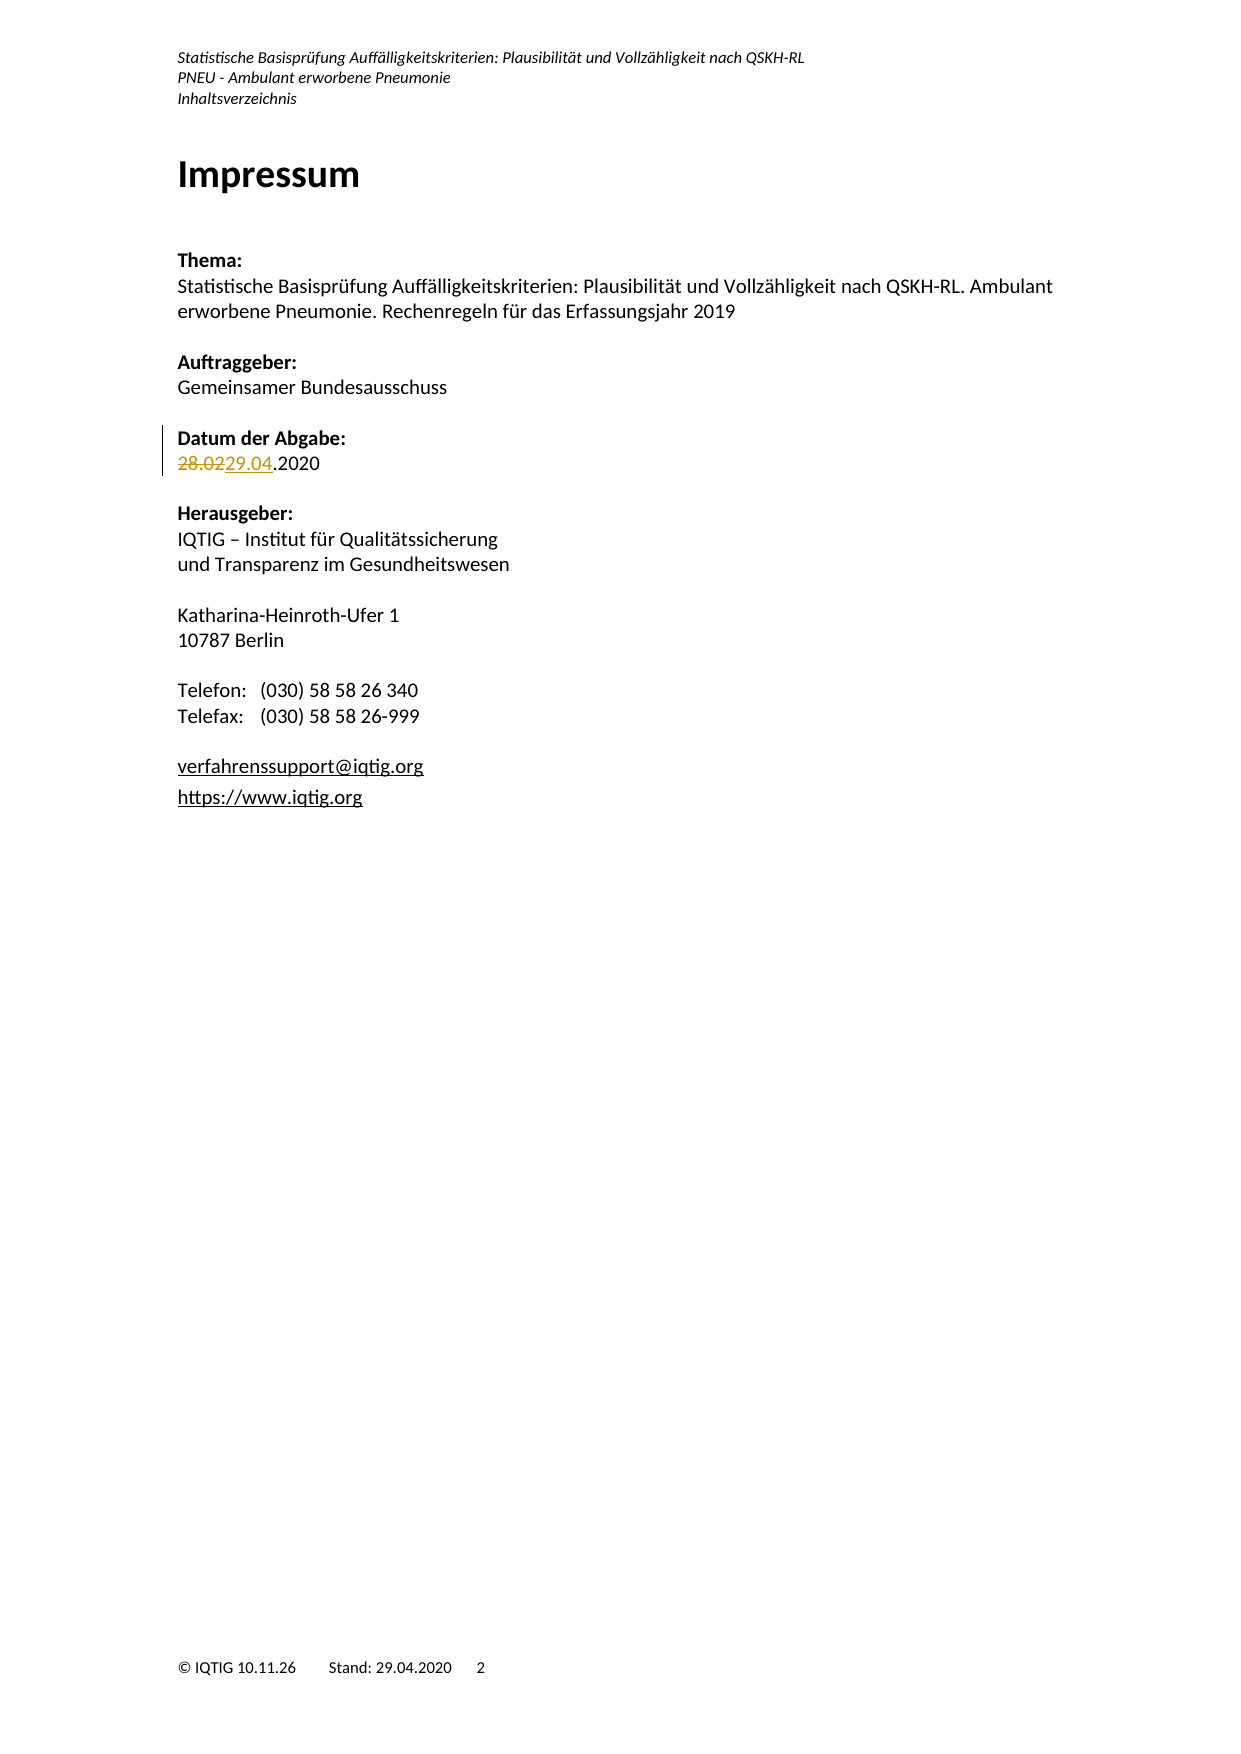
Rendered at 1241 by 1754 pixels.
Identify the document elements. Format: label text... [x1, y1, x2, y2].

text Herausgeber: IQTIG – Institut für Qualitätssicherung und Transparenz im Gesundheitswesen [177, 501, 1122, 577]
text Katharina-Heinroth-Ufer 1 10787 Berlin [177, 602, 1122, 653]
text Telefon: (030) 58 58 26 340 Telefax: (030) 58 58 26-999 [177, 678, 1122, 728]
text Statistische Basisprüfung Auffälligkeitskriterien: Plausibilität und Vollzähligkeit nach QSKH-RL. Ambulant erworbene Pneumonie. Rechenregeln für das Erfassungsjahr 2019 [177, 273, 1122, 324]
text Thema: [177, 248, 1122, 273]
text Auftraggeber: Gemeinsamer Bundesausschuss [177, 349, 1122, 400]
text verfahrenssupport@iqtig.org https://www.iqtig.org [177, 753, 1122, 809]
text Datum der Abgabe: .2020 [177, 425, 1122, 476]
text Impressum [177, 148, 1122, 198]
